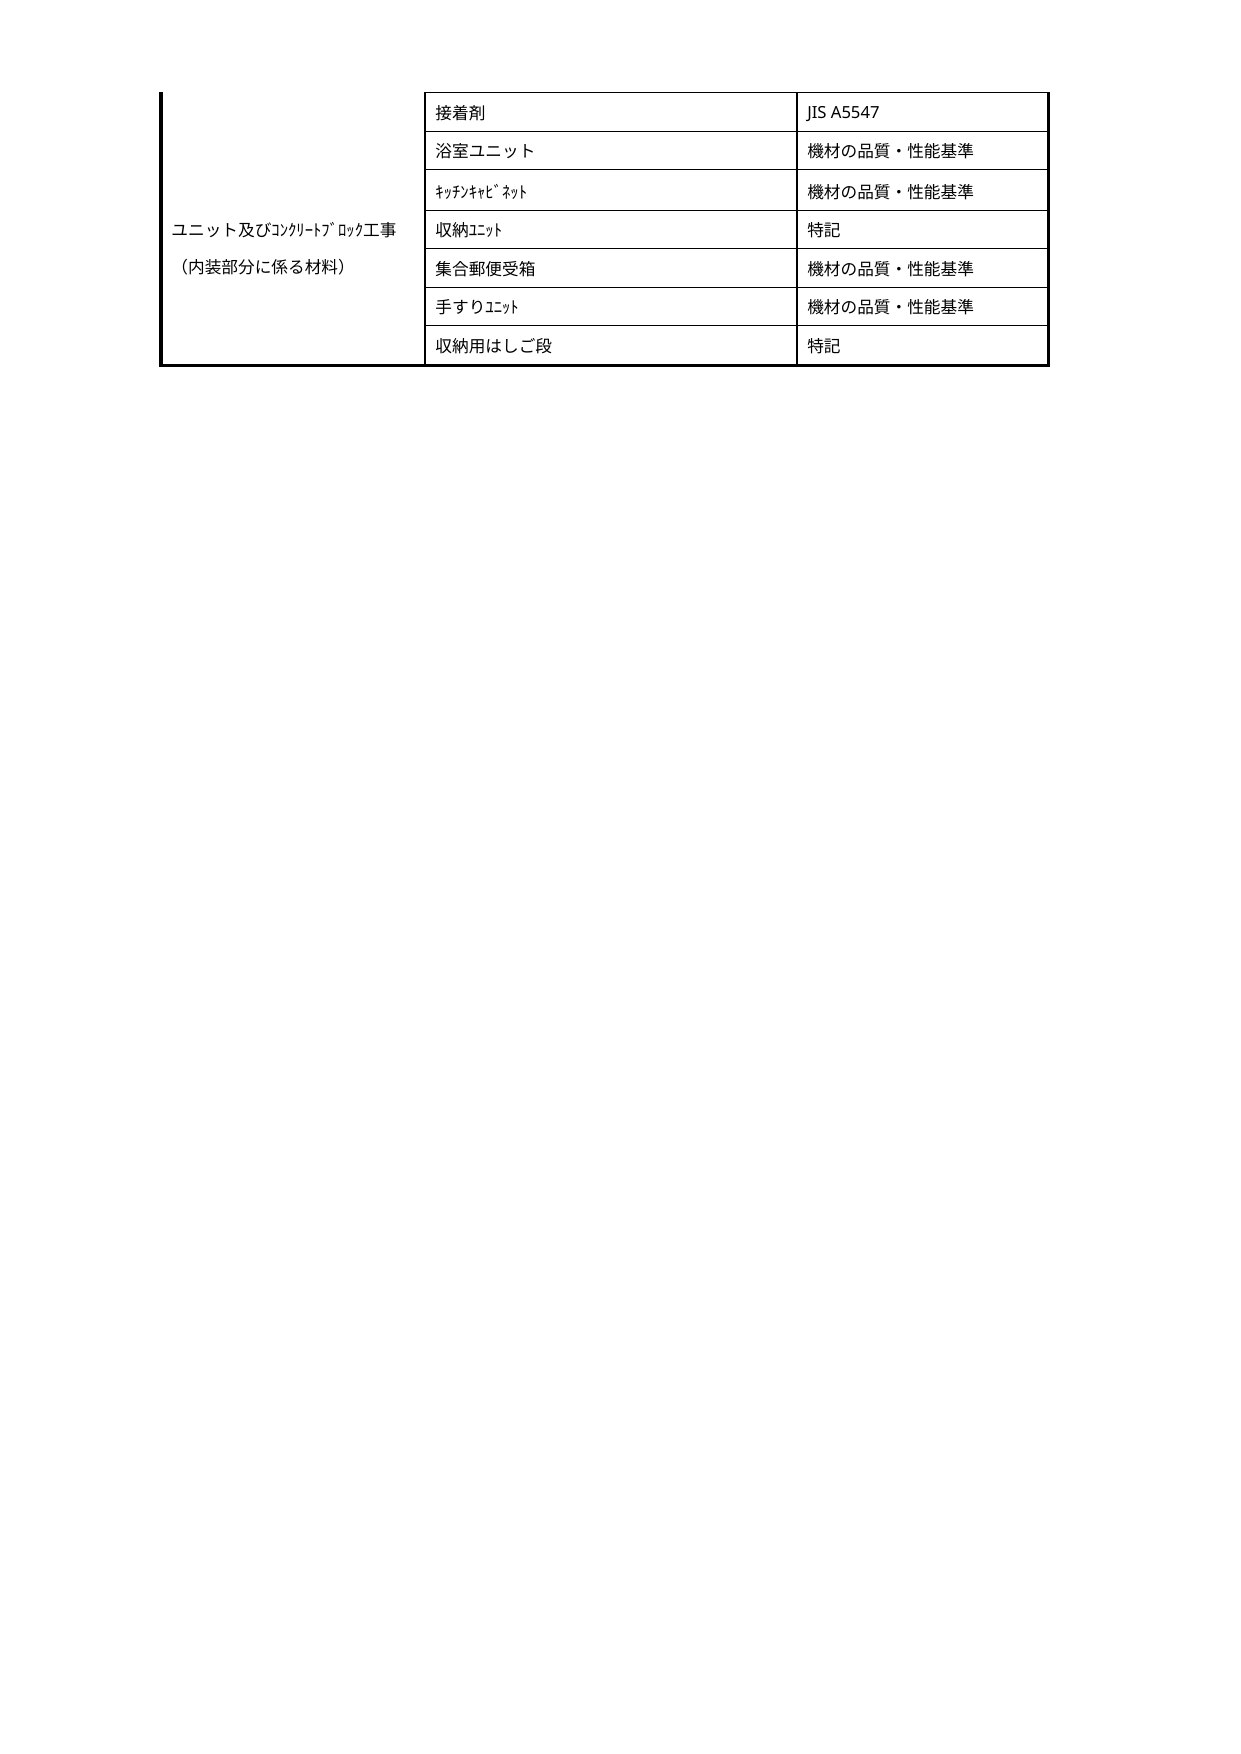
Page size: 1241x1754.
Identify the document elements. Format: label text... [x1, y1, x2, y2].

table_cell 機材の品質・性能基準 [798, 132, 1047, 169]
table_cell 収納ﾕﾆｯﾄ [426, 211, 796, 248]
table_cell 特記 [798, 326, 1047, 364]
table_cell 機材の品質・性能基準 [798, 288, 1047, 325]
table_cell ｷｯﾁﾝｷｬﾋﾞﾈｯﾄ [426, 170, 796, 210]
table_cell 浴室ユニット [426, 132, 796, 169]
table_cell ユニット及びｺﾝｸﾘｰﾄﾌﾞﾛｯｸ工事 （内装部分に係る材料） [163, 131, 424, 364]
table_cell 接着剤 [426, 93, 796, 131]
table_cell 集合郵便受箱 [426, 249, 796, 287]
table_cell 機材の品質・性能基準 [798, 249, 1047, 287]
table_cell 収納用はしご段 [426, 326, 796, 364]
table_cell 特記 [798, 211, 1047, 248]
table_cell 機材の品質・性能基準 [798, 170, 1047, 210]
table_cell JIS A5547 [798, 93, 1047, 131]
table_cell 手すりﾕﾆｯﾄ [426, 288, 796, 325]
